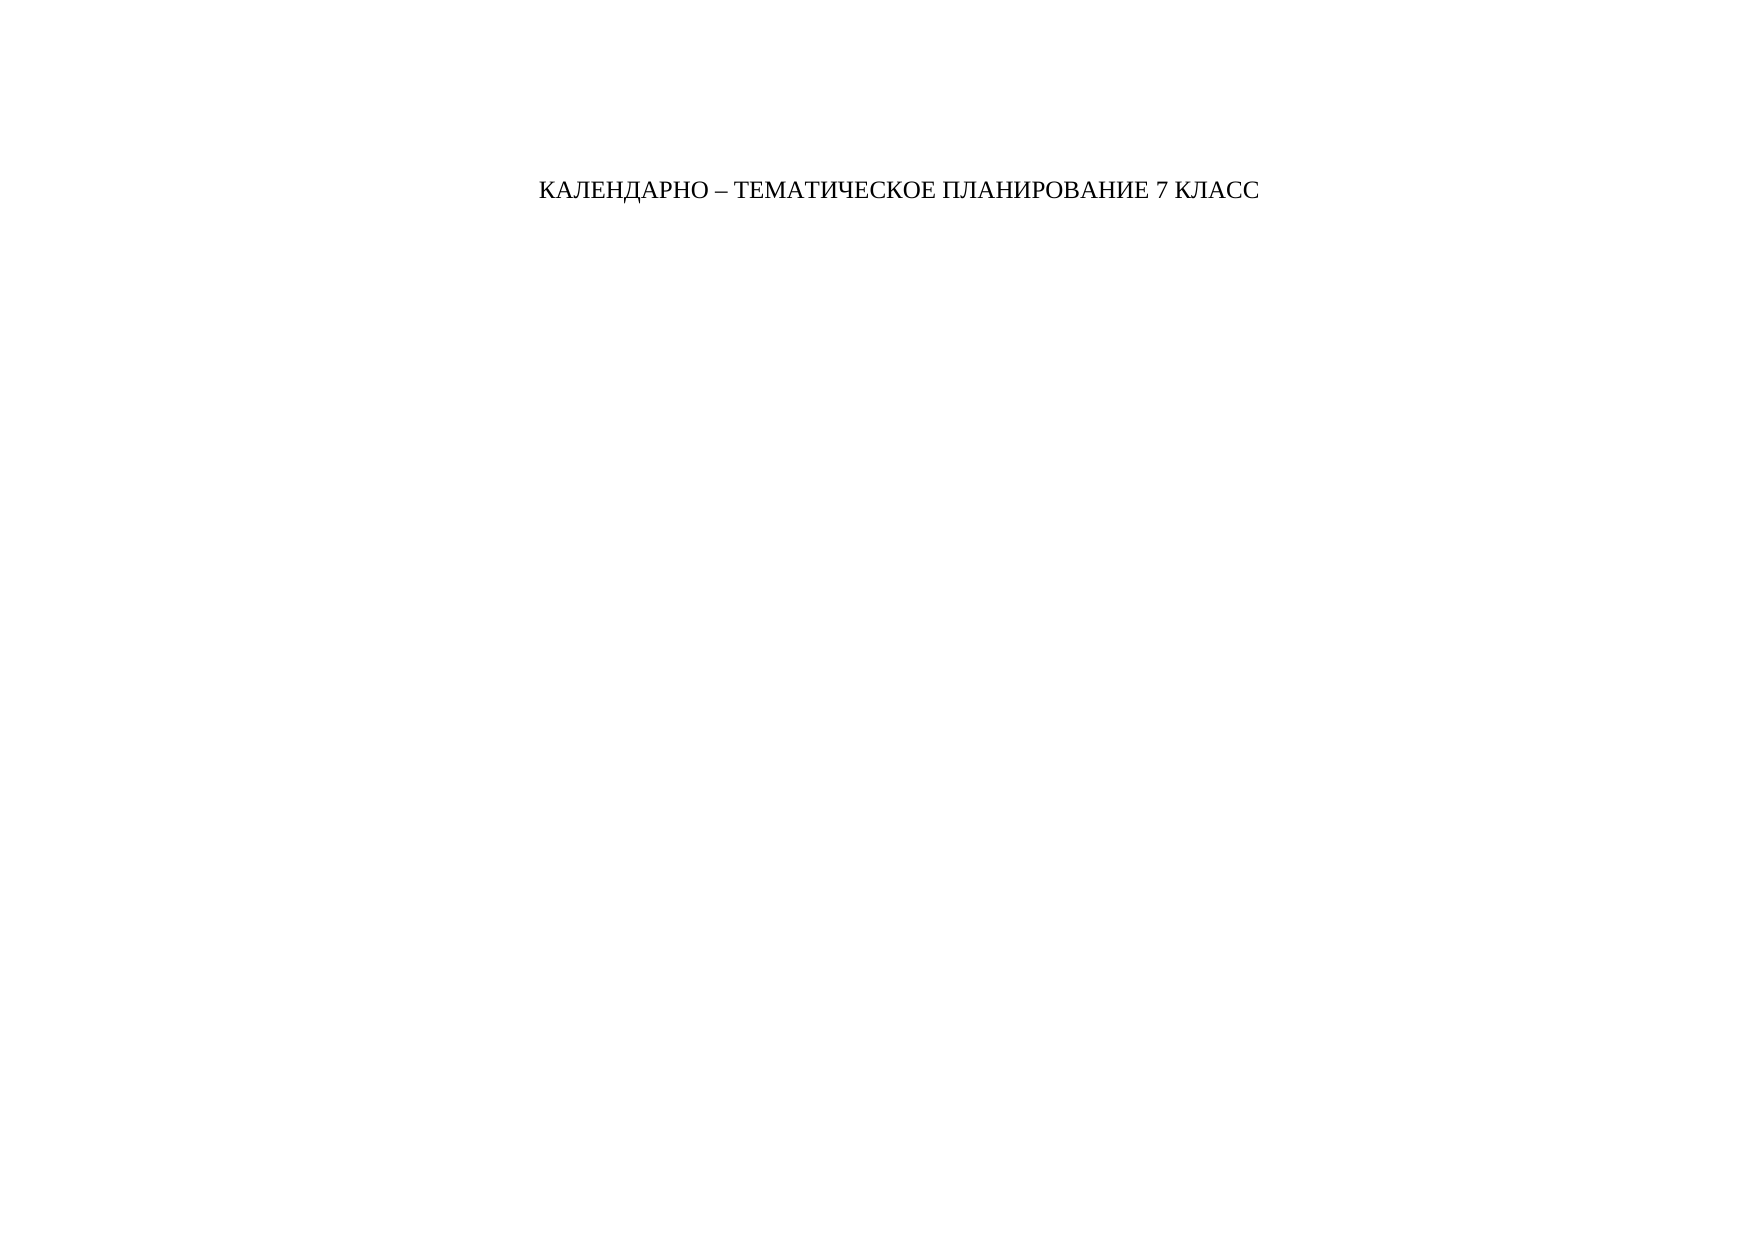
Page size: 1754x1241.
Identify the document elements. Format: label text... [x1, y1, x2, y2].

text КАЛЕНДАРНО – ТЕМАТИЧЕСКОЕ ПЛАНИРОВАНИЕ 7 КЛАСС [103, 175, 1695, 204]
